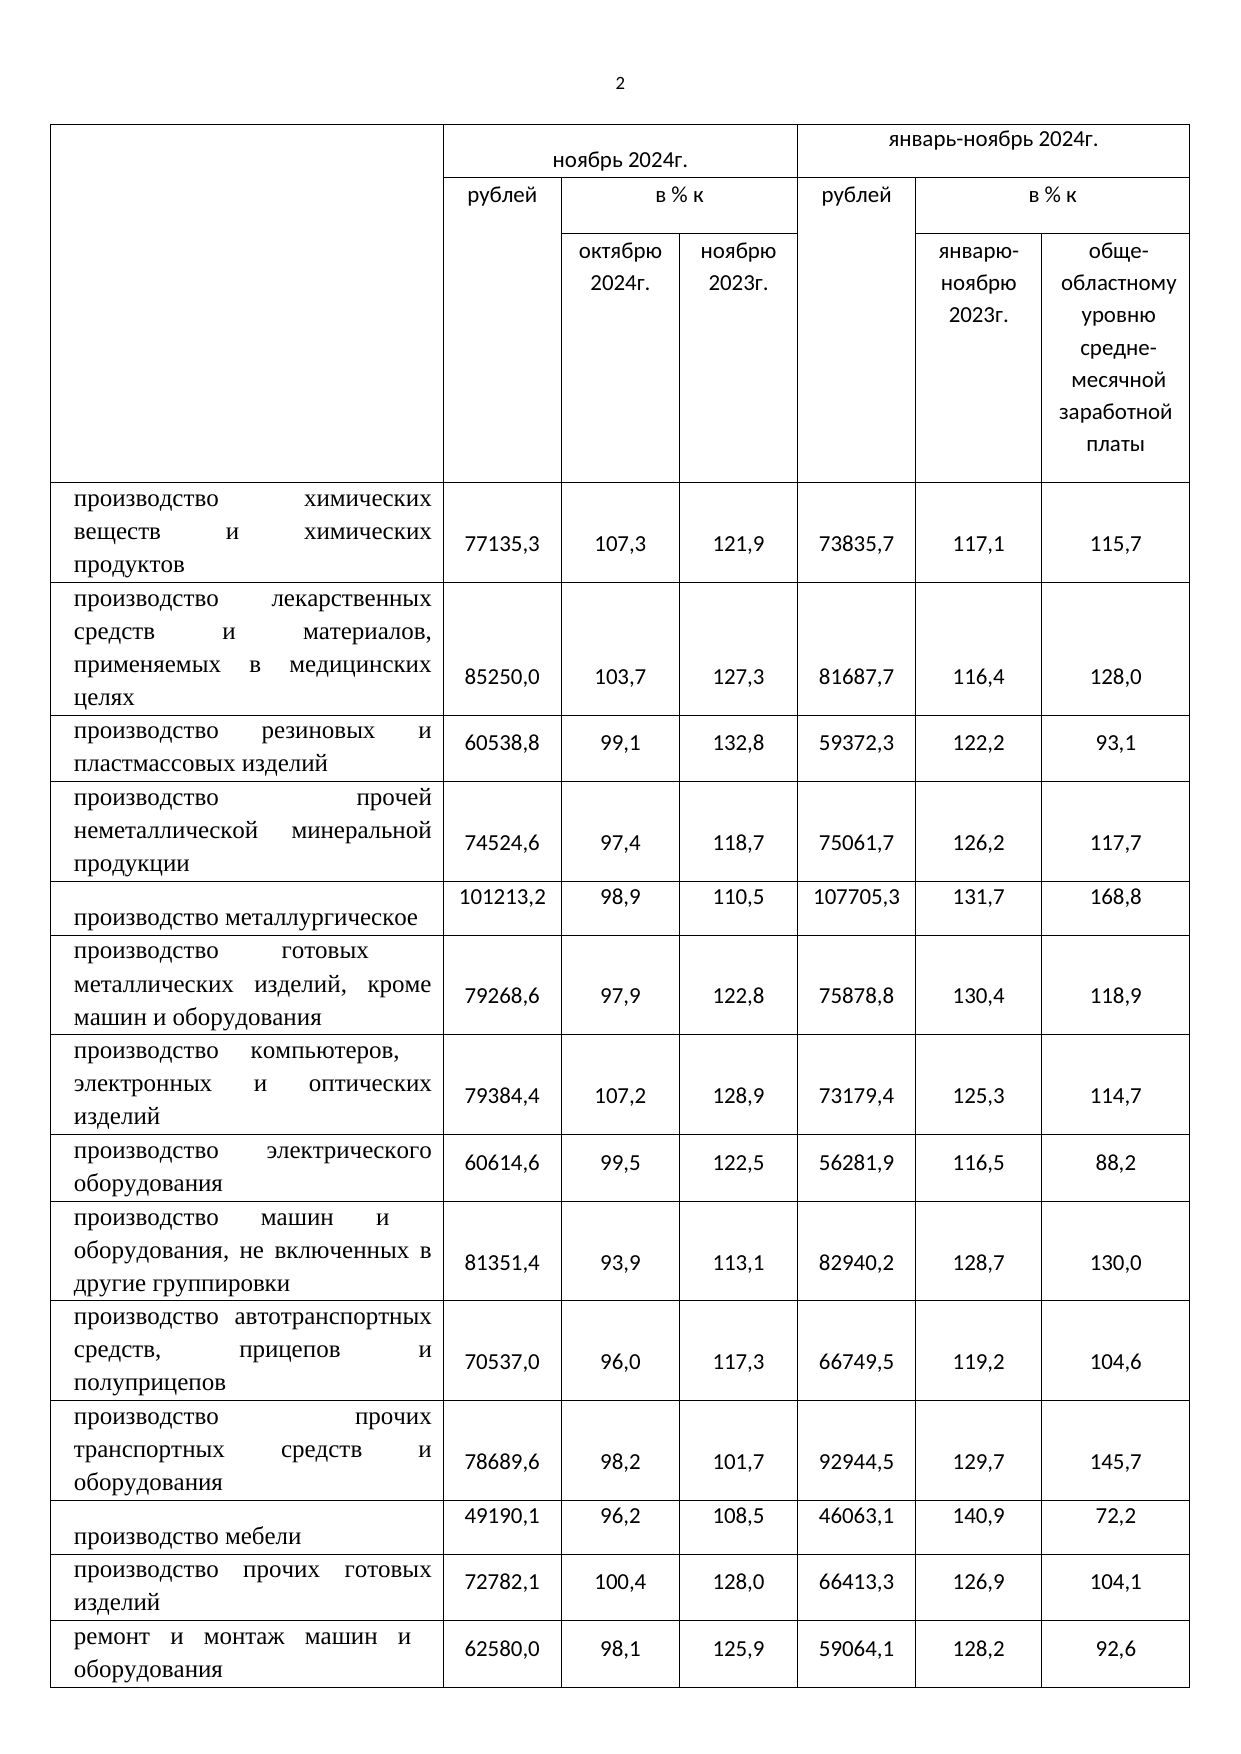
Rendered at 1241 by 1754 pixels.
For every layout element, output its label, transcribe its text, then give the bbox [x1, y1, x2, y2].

table_cell 118,7 [680, 782, 797, 881]
table_cell производство прочей неметаллической минеральной продукции [51, 782, 443, 881]
table_cell производство автотранспортных средств, прицепов и полуприцепов [51, 1301, 443, 1400]
table_cell 98,9 [562, 882, 679, 934]
table_cell 103,7 [562, 583, 679, 714]
table_cell 128,9 [680, 1035, 797, 1134]
table_cell октябрю 2024г. [562, 234, 679, 482]
table_cell 72782,1 [444, 1555, 561, 1620]
table_cell производство лекарственных средств и материалов, применяемых в медицинских целях [51, 583, 443, 714]
table_cell 75061,7 [798, 782, 915, 881]
table_cell 92944,5 [798, 1401, 915, 1500]
table_cell ноябрю 2023г. [680, 234, 797, 482]
table_cell 131,7 [916, 882, 1041, 934]
table_cell 113,1 [680, 1202, 797, 1300]
table_cell 97,4 [562, 782, 679, 881]
table_cell 125,3 [916, 1035, 1041, 1134]
table_cell 168,8 [1042, 882, 1189, 934]
table_cell 73835,7 [798, 483, 915, 582]
table_cell 145,7 [1042, 1401, 1189, 1500]
table_cell 119,2 [916, 1301, 1041, 1400]
table_cell 107,3 [562, 483, 679, 582]
table_cell 60614,6 [444, 1135, 561, 1201]
table_cell 81351,4 [444, 1202, 561, 1300]
table_cell 98,2 [562, 1401, 679, 1500]
table_cell 116,4 [916, 583, 1041, 714]
table_cell 100,4 [562, 1555, 679, 1620]
table_cell 117,3 [680, 1301, 797, 1400]
table_cell 140,9 [916, 1501, 1041, 1553]
table_cell производство машин и оборудования, не включенных в другие группировки [51, 1202, 443, 1300]
table_cell 126,9 [916, 1555, 1041, 1620]
table_cell 88,2 [1042, 1135, 1189, 1201]
table_cell январю-ноябрю 2023г. [916, 234, 1041, 482]
table_cell 75878,8 [798, 936, 915, 1034]
table_cell 126,2 [916, 782, 1041, 881]
table_cell 46063,1 [798, 1501, 915, 1553]
table_cell 121,9 [680, 483, 797, 582]
table_cell 117,1 [916, 483, 1041, 582]
table_cell обще- областному уровню средне-месячной заработной платы [1042, 234, 1189, 482]
table_cell 66749,5 [798, 1301, 915, 1400]
table_cell производство прочих готовых изделий [51, 1555, 443, 1620]
table_cell 108,5 [680, 1501, 797, 1553]
table_cell 59064,1 [798, 1621, 915, 1687]
table_cell 74524,6 [444, 782, 561, 881]
table_cell 118,9 [1042, 936, 1189, 1034]
table_cell производство резиновых и пластмассовых изделий [51, 716, 443, 781]
table_cell 70537,0 [444, 1301, 561, 1400]
table_cell 73179,4 [798, 1035, 915, 1134]
table_cell 77135,3 [444, 483, 561, 582]
table_cell производство электрического оборудования [51, 1135, 443, 1201]
table_cell 98,1 [562, 1621, 679, 1687]
table_cell 82940,2 [798, 1202, 915, 1300]
table_cell 122,5 [680, 1135, 797, 1201]
table_cell ремонт и монтаж машин и оборудования [51, 1621, 443, 1687]
table_cell 128,7 [916, 1202, 1041, 1300]
table_cell 129,7 [916, 1401, 1041, 1500]
table_cell 93,1 [1042, 716, 1189, 781]
table_cell 114,7 [1042, 1035, 1189, 1134]
table_cell 101213,2 [444, 882, 561, 934]
table_cell 116,5 [916, 1135, 1041, 1201]
table_cell 96,2 [562, 1501, 679, 1553]
table_cell 60538,8 [444, 716, 561, 781]
table_cell 127,3 [680, 583, 797, 714]
table_cell 122,8 [680, 936, 797, 1034]
table_cell 85250,0 [444, 583, 561, 714]
table_cell производство готовых металлических изделий, кроме машин и оборудования [51, 936, 443, 1034]
table_cell 56281,9 [798, 1135, 915, 1201]
table_cell 101,7 [680, 1401, 797, 1500]
table_cell производство прочих транспортных средств и оборудования [51, 1401, 443, 1500]
table_cell 79384,4 [444, 1035, 561, 1134]
table_cell производство химических веществ и химических продуктов [51, 483, 443, 582]
table_cell рублей [444, 178, 561, 482]
table_cell 81687,7 [798, 583, 915, 714]
table_cell 104,6 [1042, 1301, 1189, 1400]
table_cell рублей [798, 178, 915, 482]
table_cell производство мебели [51, 1501, 443, 1553]
table_cell 132,8 [680, 716, 797, 781]
table_cell 99,1 [562, 716, 679, 781]
table_header [51, 125, 443, 482]
table_cell 99,5 [562, 1135, 679, 1201]
table_cell 104,1 [1042, 1555, 1189, 1620]
table_cell 96,0 [562, 1301, 679, 1400]
table_cell 128,0 [1042, 583, 1189, 714]
table_cell 49190,1 [444, 1501, 561, 1553]
table_cell 130,0 [1042, 1202, 1189, 1300]
table_cell 66413,3 [798, 1555, 915, 1620]
table_cell в % к [916, 178, 1189, 233]
table_cell производство металлургическое [51, 882, 443, 934]
table_cell 115,7 [1042, 483, 1189, 582]
table_cell производство компьютеров, электронных и оптических изделий [51, 1035, 443, 1134]
table_cell 128,2 [916, 1621, 1041, 1687]
table_cell 128,0 [680, 1555, 797, 1620]
table_cell 79268,6 [444, 936, 561, 1034]
table_cell 78689,6 [444, 1401, 561, 1500]
table_cell 117,7 [1042, 782, 1189, 881]
table_cell 130,4 [916, 936, 1041, 1034]
table_header январь-ноябрь 2024г. [798, 125, 1189, 177]
table_cell 107,2 [562, 1035, 679, 1134]
table_header ноябрь 2024г. [444, 125, 797, 177]
table_cell 125,9 [680, 1621, 797, 1687]
table_cell 92,6 [1042, 1621, 1189, 1687]
table_cell 62580,0 [444, 1621, 561, 1687]
table_cell в % к [562, 178, 797, 233]
table_cell 122,2 [916, 716, 1041, 781]
table_cell 110,5 [680, 882, 797, 934]
table_cell 93,9 [562, 1202, 679, 1300]
table_cell 97,9 [562, 936, 679, 1034]
table_cell 59372,3 [798, 716, 915, 781]
table_cell 107705,3 [798, 882, 915, 934]
table_cell 72,2 [1042, 1501, 1189, 1553]
